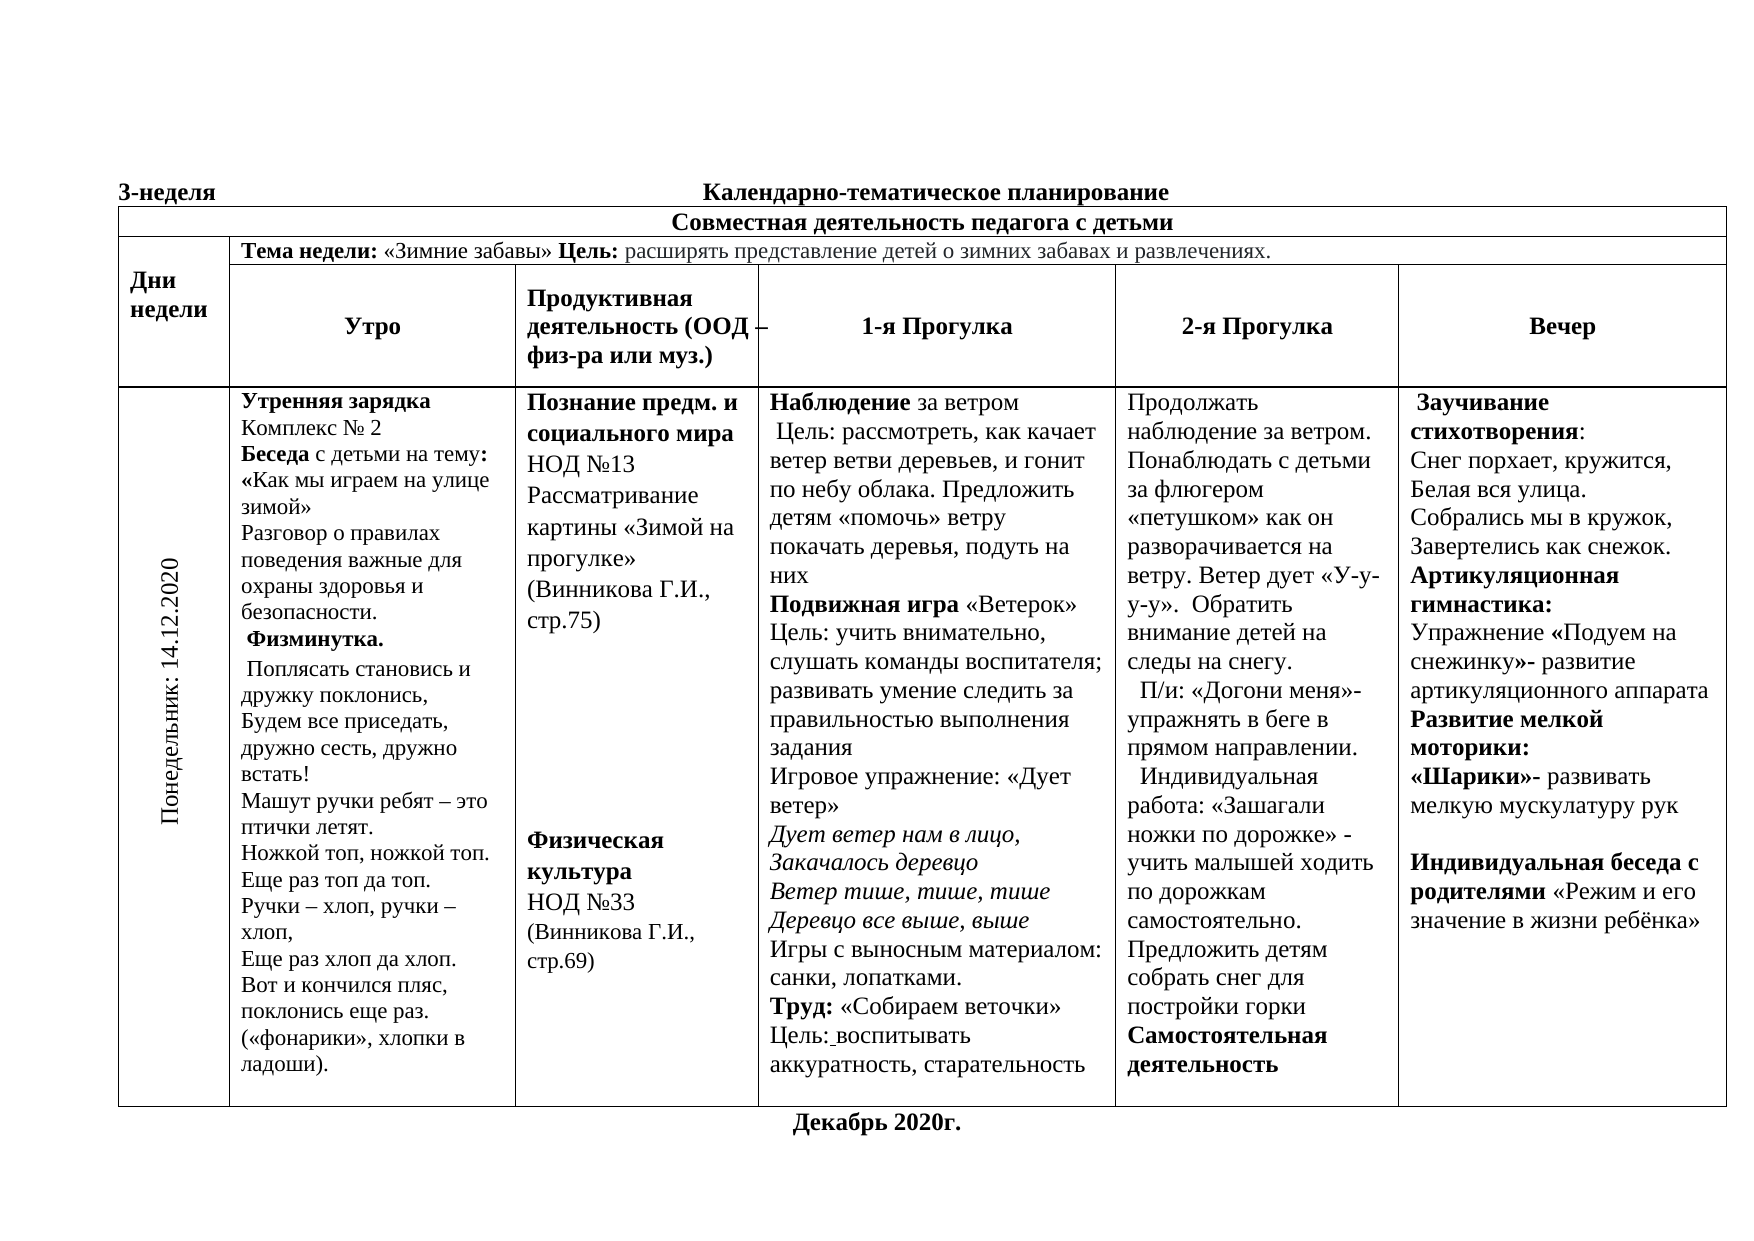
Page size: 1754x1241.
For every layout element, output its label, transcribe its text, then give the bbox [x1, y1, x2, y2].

text 3-неделя Календарно-тематическое планирование [118, 177, 1636, 206]
table_cell Тема недели: «Зимние забавы» Цель: расширять представление детей о зимних забавах и развлечениях. [230, 237, 1726, 264]
table_cell Наблюдение за ветром Цель: рассмотреть, как качает ветер ветви деревьев, и гонит по небу облака. Предложить детям «помочь» ветру покачать деревья, подуть на них Подвижная игра «Ветерок» Цель: учить внимательно, слушать команды воспитателя; развивать умение следить за правильностью выполнения задания Игровое упражнение: «Дует ветер» Дует ветер нам в лицо, Закачалось деревцо Ветер тише, тише, тише Деревцо все выше, выше Игры с выносным материалом: санки, лопатками. Труд: «Собираем веточки» Цель: воспитывать аккуратность, старательность [759, 388, 1115, 1106]
table_cell Утро [230, 265, 515, 386]
table_cell Познание предм. и социального мира НОД №13 Рассматривание картины «Зимой на прогулке» (Винникова Г.И., стр.75) Физическая культура НОД №33 (Винникова Г.И., стр.69) [516, 388, 758, 1106]
text Декабрь 2020г. [118, 1107, 1636, 1136]
table_cell Продолжать наблюдение за ветром. Понаблюдать с детьми за флюгером «петушком» как он разворачивается на ветру. Ветер дует «У-у-у-у». Обратить внимание детей на следы на снегу. П/и: «Догони меня»- упражнять в беге в прямом направлении. Индивидуальная работа: «Зашагали ножки по дорожке» - учить малышей ходить по дорожкам самостоятельно. Предложить детям собрать снег для постройки горки Самостоятельная деятельность [1116, 388, 1398, 1106]
table_cell Продуктивная деятельность (ООД – физ-ра или муз.) [516, 265, 758, 386]
table_cell 2-я Прогулка [1116, 265, 1398, 386]
table_cell Вечер [1399, 265, 1726, 386]
table_cell 1-я Прогулка [759, 265, 1115, 386]
table_header Совместная деятельность педагога с детьми [119, 207, 1726, 236]
table_cell Понедельник: 14.12.2020 [119, 388, 229, 1106]
table_cell Утренняя зарядка Комплекс № 2 Беседа с детьми на тему: «Как мы играем на улице зимой» Разговор о правилах поведения важные для охраны здоровья и безопасности. Физминутка. Поплясать становись и дружку поклонись, Будем все приседать, дружно сесть, дружно встать! Машут ручки ребят – это птички летят. Ножкой топ, ножкой топ. Еще раз топ да топ. Ручки – хлоп, ручки – хлоп, Еще раз хлоп да хлоп. Вот и кончился пляс, поклонись еще раз. («фонарики», хлопки в ладоши). [230, 388, 515, 1106]
table_cell Заучивание стихотворения: Снег порхает, кружится, Белая вся улица. Собрались мы в кружок, Завертелись как снежок. Артикуляционная гимнастика: Упражнение «Подуем на снежинку»- развитие артикуляционного аппарата Развитие мелкой моторики: «Шарики»- развивать мелкую мускулатуру рук Индивидуальная беседа с родителями «Режим и его значение в жизни ребёнка» [1399, 388, 1726, 1106]
table_cell Дни недели [119, 237, 229, 386]
